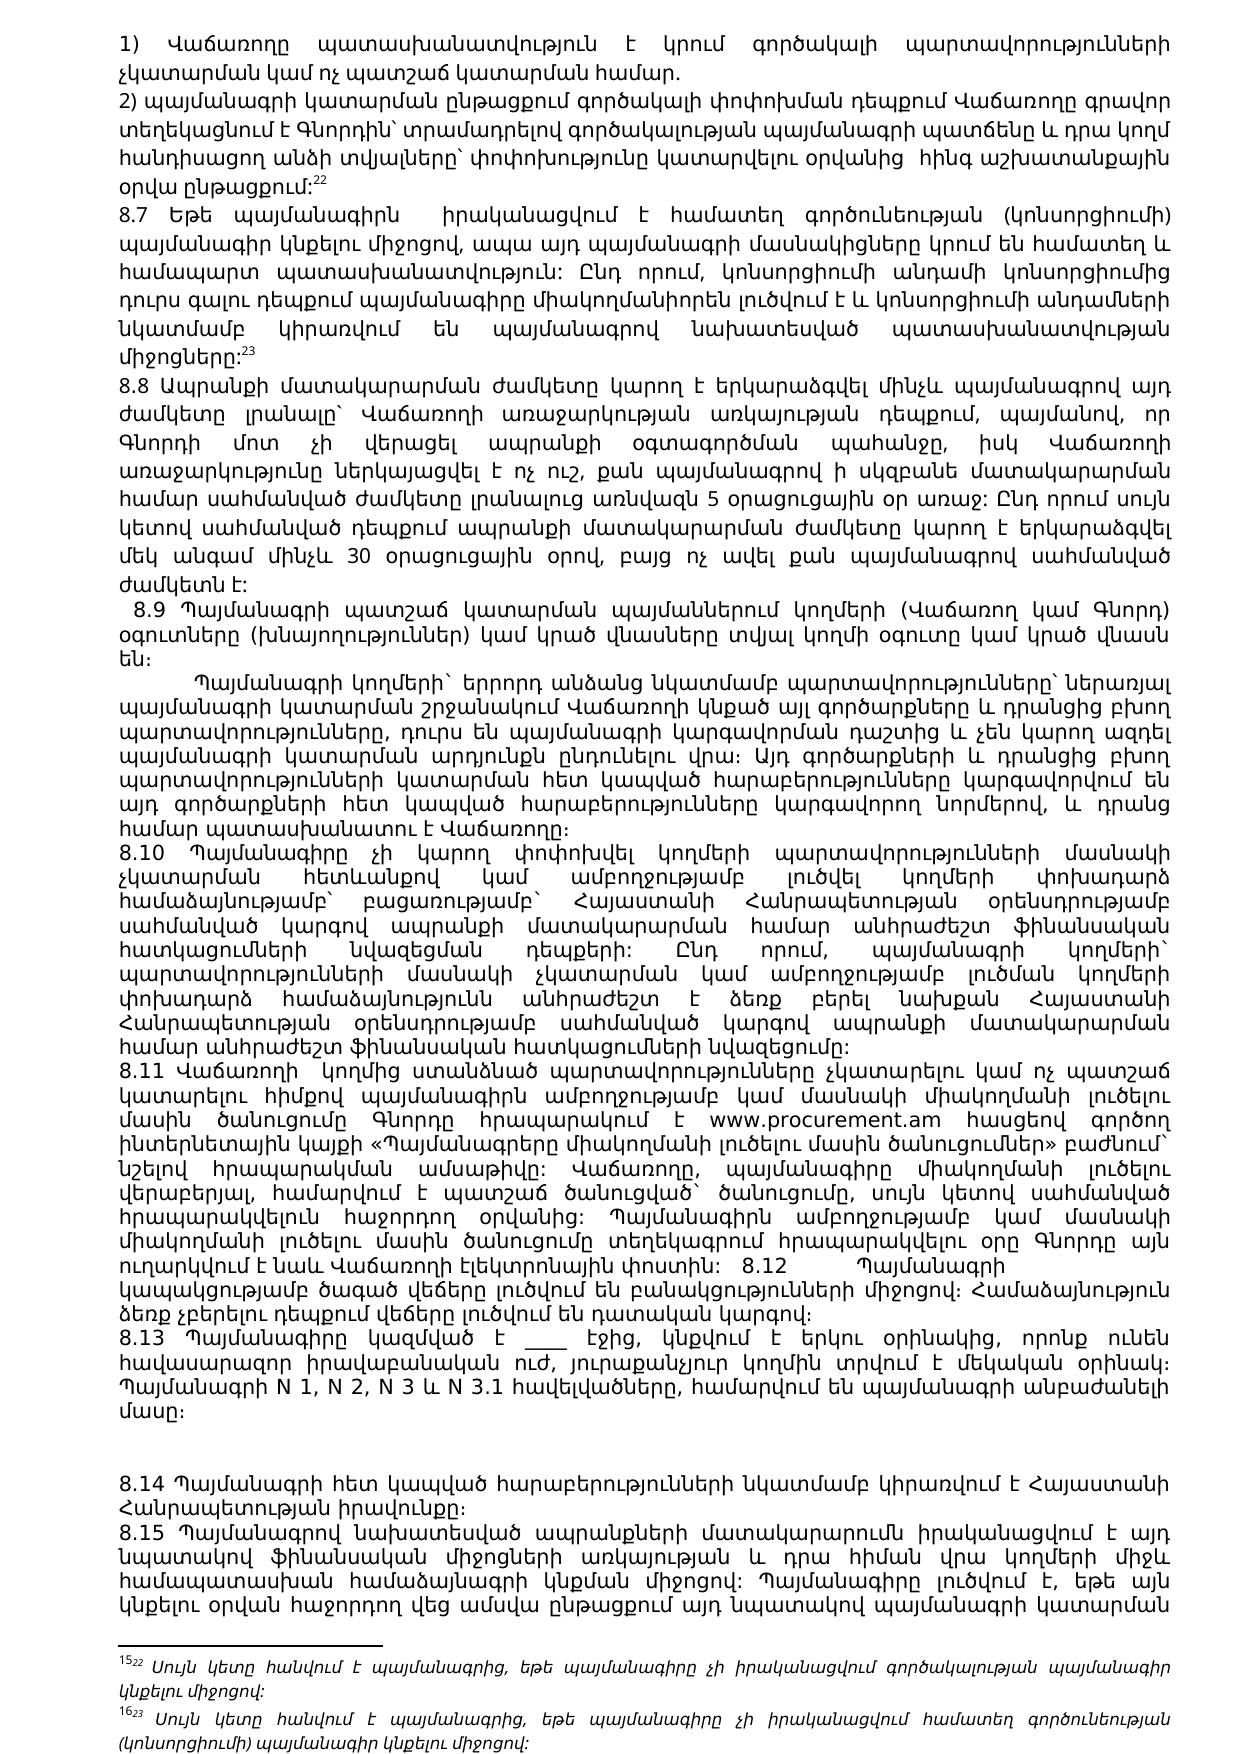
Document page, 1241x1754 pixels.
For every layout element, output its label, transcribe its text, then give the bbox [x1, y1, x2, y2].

text 8.14 Պայմանագրի հետ կապված հարաբերությունների նկատմամբ կիրառվում է Հայաստանի Հանրապետության իրավունքը։ [118, 1472, 1171, 1521]
text 1) Վաճառողը պատասխանատվություն է կրում գործակալի պարտավորությունների չկատարման կամ ոչ պատշաճ կատարման համար. [118, 29, 1171, 86]
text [118, 1521, 1171, 1618]
text 8.9 Պայմանագրի պատշաճ կատարման պայմաններում կողմերի (Վաճառող կամ Գնորդ) օգուտները (խնայողություններ) կամ կրած վնասները տվյալ կողմի օգուտը կամ կրած վնասն են։ [118, 598, 1171, 671]
text Պայմանագրի կողմերի` երրորդ անձանց նկատմամբ պարտավորությունները՝ ներառյալ պայմանագրի կատարման շրջանակում Վաճառողի կնքած այլ գործարքները և դրանցից բխող պարտավորությունները, դուրս են պայմանագրի կարգավորման դաշտից և չեն կարող ազդել պայմանագրի կատարման արդյունքն ընդունելու վրա։ Այդ գործարքների և դրանցից բխող պարտավորությունների կատարման հետ կապված հարաբերությունները կարգավորվում են այդ գործարքների հետ կապված հարաբերությունները կարգավորող նորմերով, և դրանց համար պատասխանատու է Վաճառողը։ [118, 671, 1171, 841]
text 2) պայմանագրի կատարման ընթացքում գործակալի փոփոխման դեպքում Վաճառողը գրավոր տեղեկացնում է Գնորդին՝ տրամադրելով գործակալության պայմանագրի պատճենը և դրա կողմ հանդիսացող անձի տվյալները՝ փոփոխությունը կատարվելու օրվանից հինգ աշխատանքային օրվա ընթացքում:22 [118, 86, 1171, 200]
text 8.8 Ապրանքի մատակարարման ժամկետը կարող է երկարաձգվել մինչև պայմանագրով այդ ժամկետը լրանալը` Վաճառողի առաջարկության առկայության դեպքում, պայմանով, որ Գնորդի մոտ չի վերացել ապրանքի օգտագործման պահանջը, իսկ Վաճառողի առաջարկությունը ներկայացվել է ոչ ուշ, քան պայմանագրով ի սկզբանե մատակարարման համար սահմանված ժամկետը լրանալուց առնվազն 5 օրացուցային օր առաջ: Ընդ որում սույն կետով սահմանված դեպքում ապրանքի մատակարարման ժամկետը կարող է երկարաձգվել մեկ անգամ մինչև 30 օրացուցային օրով, բայց ոչ ավել քան պայմանագրով սահմանված ժամկետն է: [118, 371, 1171, 598]
text 8.13 Պայմանագիրը կազմված է ____ էջից, կնքվում է երկու օրինակից, որոնք ունեն հավասարազոր իրավաբանական ուժ, յուրաքանչյուր կողմին տրվում է մեկական օրինակ։ Պայմանագրի N 1, N 2, N 3 և N 3.1 հավելվածները, համարվում են պայմանագրի անբաժանելի մասը։ [118, 1326, 1171, 1423]
text 8.10 Պայմանագիրը չի կարող փոփոխվել կողմերի պարտավորությունների մասնակի չկատարման հետևանքով կամ ամբողջությամբ լուծվել կողմերի փոխադարձ համաձայնությամբ՝ բացառությամբ` Հայաստանի Հանրապետության օրենսդրությամբ սահմանված կարգով ապրանքի մատակարարման համար անհրաժեշտ ֆինանսական հատկացումների նվազեցման դեպքերի: Ընդ որում, պայմանագրի կողմերի` պարտավորությունների մասնակի չկատարման կամ ամբողջությամբ լուծման կողմերի փոխադարձ համաձայնությունն անհրաժեշտ է ձեռք բերել նախքան Հայաստանի Հանրապետության օրենսդրությամբ սահմանված կարգով ապրանքի մատակարարման համար անհրաժեշտ ֆինանսական հատկացումների նվազեցումը: [118, 841, 1171, 1059]
text 8.7 Եթե պայմանագիրն իրականացվում է համատեղ գործունեության (կոնսորցիումի) պայմանագիր կնքելու միջոցով, ապա այդ պայմանագրի մասնակիցները կրում են համատեղ և համապարտ պատասխանատվություն: Ընդ որում, կոնսորցիումի անդամի կոնսորցիումից դուրս գալու դեպքում պայմանագիրը միակողմանիորեն լուծվում է և կոնսորցիումի անդամների նկատմամբ կիրառվում են պայմանագրով նախատեսված պատասխանատվության միջոցները:23 [118, 200, 1171, 371]
text 8.11 Վաճառողի կողմից ստանձնած պարտավորությունները չկատարելու կամ ոչ պատշաճ կատարելու հիմքով պայմանագիրն ամբողջությամբ կամ մասնակի միակողմանի լուծելու մասին ծանուցումը Գնորդը հրապարակում է www.procurement.am հասցեով գործող ինտերնետային կայքի «Պայմանագրերը միակողմանի լուծելու մասին ծանուցումներ» բաժնում` նշելով հրապարակման ամսաթիվը: Վաճառողը, պայմանագիրը միակողմանի լուծելու վերաբերյալ, համարվում է պատշաճ ծանուցված` ծանուցումը, սույն կետով սահմանված հրապարակվելուն հաջորդող օրվանից: Պայմանագիրն ամբողջությամբ կամ մասնակի միակողմանի լուծելու մասին ծանուցումը տեղեկագրում հրապարակվելու օրը Գնորդը այն ուղարկվում է նաև Վաճառողի էլեկտրոնային փոստին: 8.12 Պայմանագրի կապակցությամբ ծագած վեճերը լուծվում են բանակցությունների միջոցով։ Համաձայնություն ձեռք չբերելու դեպքում վեճերը լուծվում են դատական կարգով։ [118, 1059, 1171, 1326]
